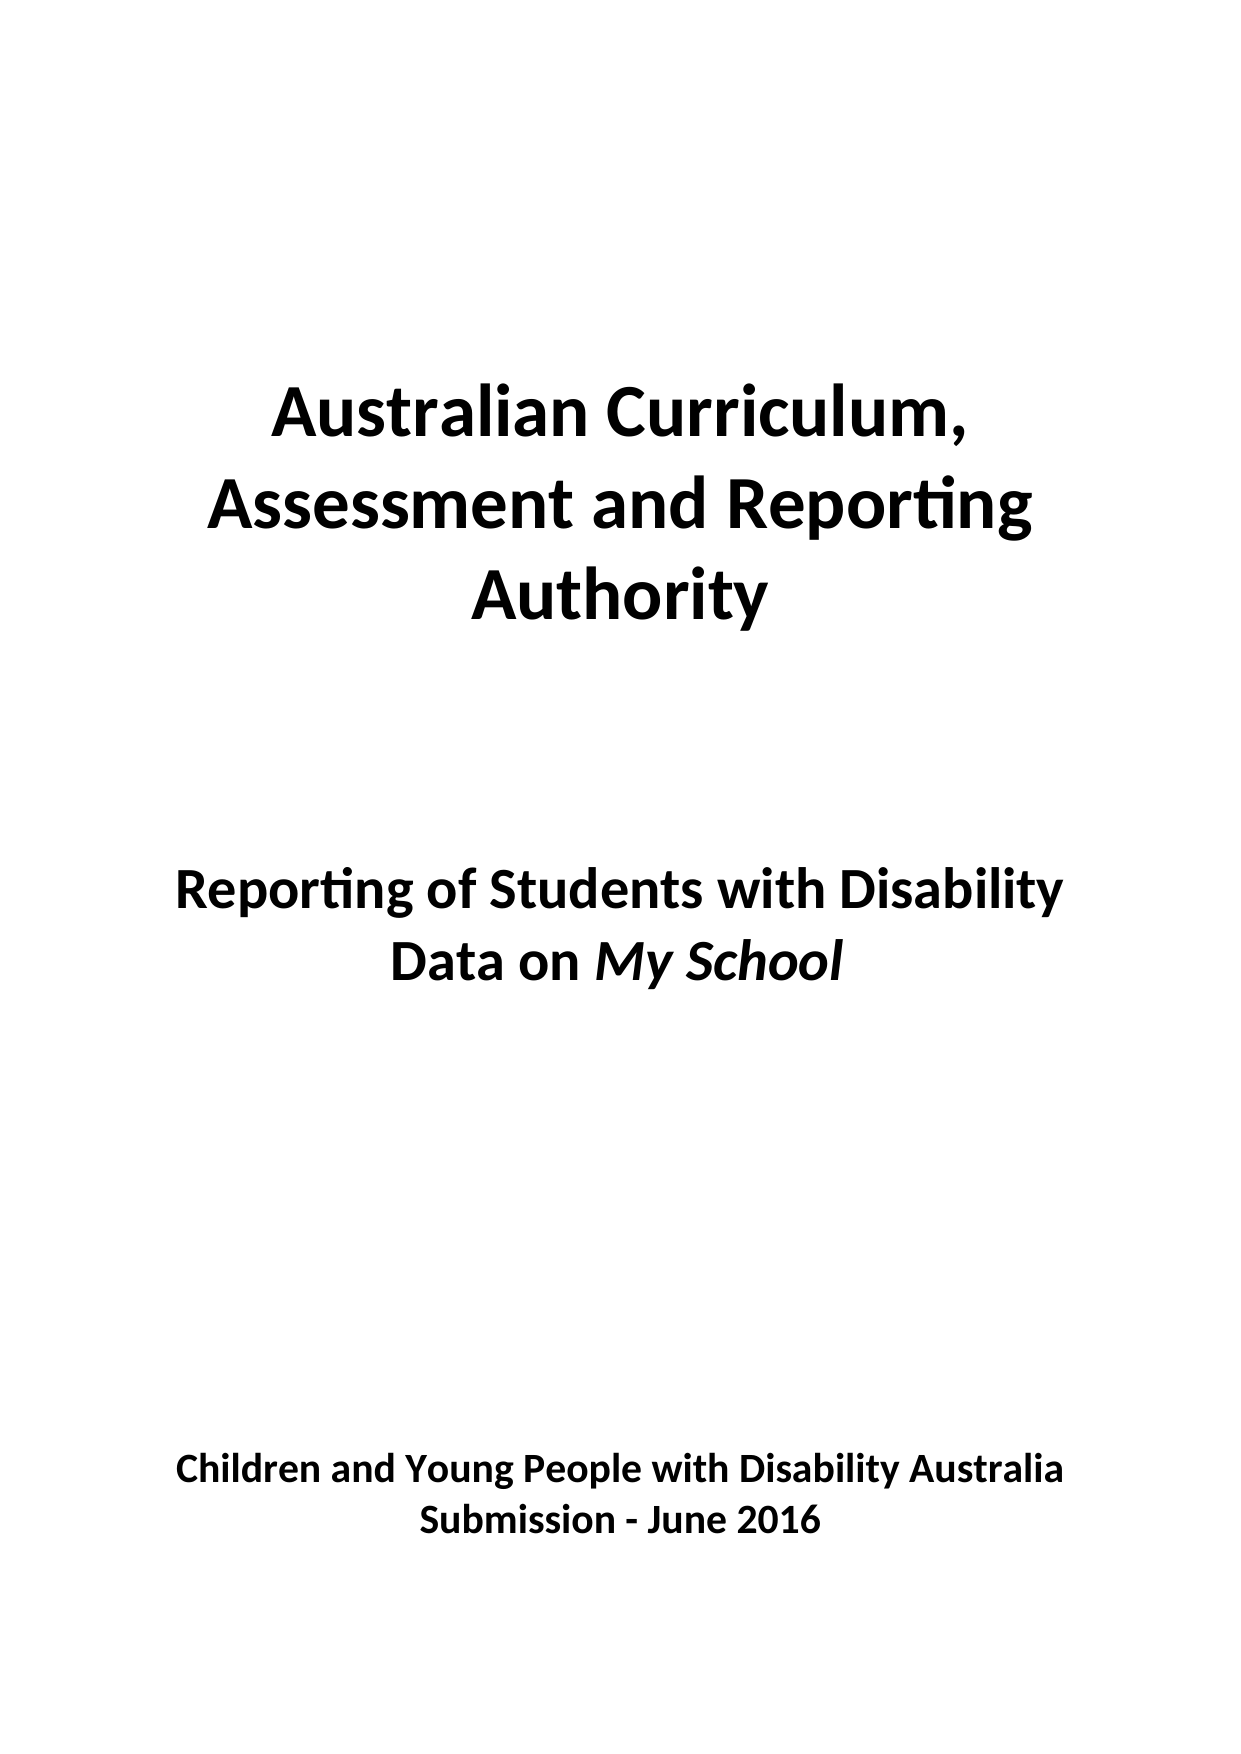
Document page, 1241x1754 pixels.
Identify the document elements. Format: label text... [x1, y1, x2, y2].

text Australian Curriculum, Assessment and Reporting Authority [150, 364, 1090, 638]
text Reporting of Students with Disability Data on My School [150, 852, 1090, 995]
text Children and Young People with Disability Australia [150, 1442, 1090, 1493]
text Submission - June 2016 [150, 1493, 1090, 1544]
